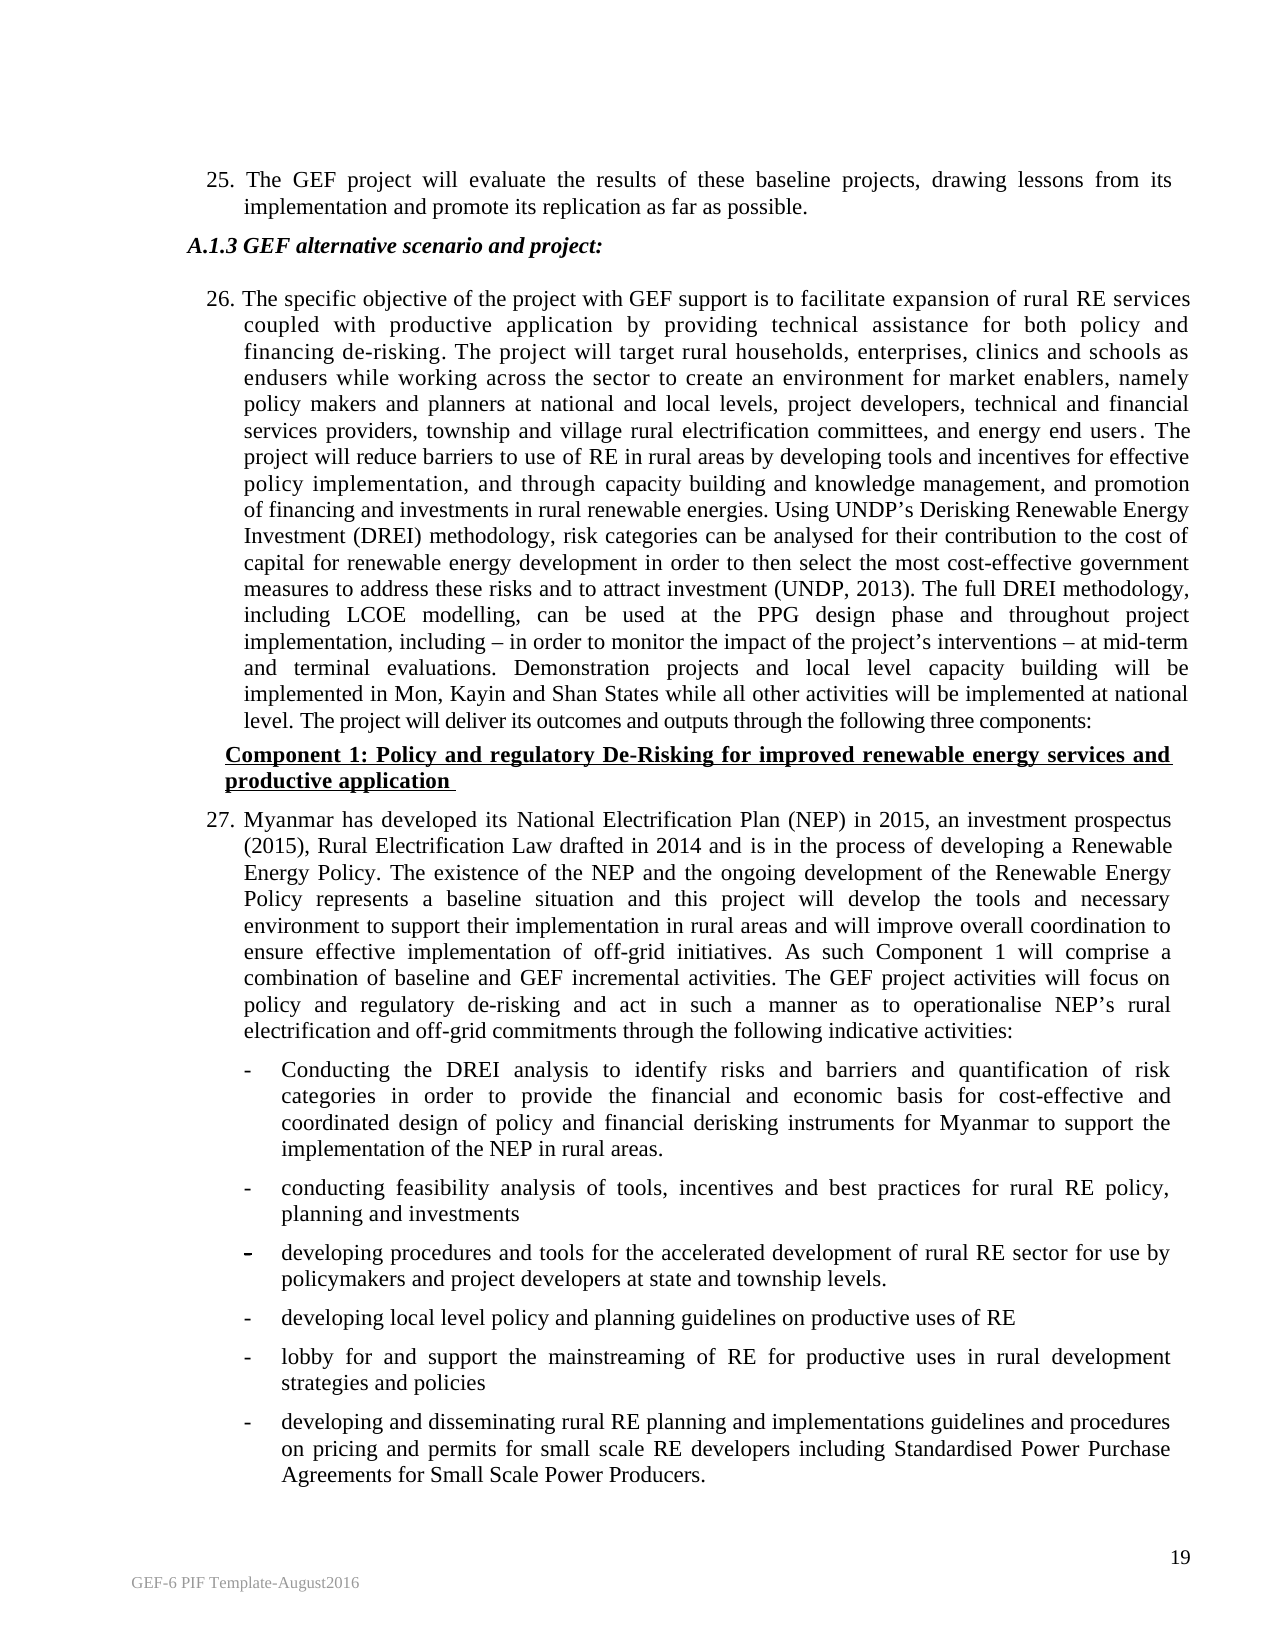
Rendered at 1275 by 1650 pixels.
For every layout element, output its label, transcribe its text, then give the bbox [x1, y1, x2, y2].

list developing and disseminating rural RE planning and implementations guidelines and procedures on pricing and permits for small scale RE developers including Standardised Power Purchase Agreements for Small Scale Power Producers. [244, 1408, 1172, 1487]
list developing local level policy and planning guidelines on productive uses of RE [244, 1304, 1172, 1331]
list conducting feasibility analysis of tools, incentives and best practices for rural RE policy, planning and investments [244, 1174, 1172, 1227]
text Component 1: Policy and regulatory De-Risking for improved renewable energy services and productive application [225, 765, 1172, 794]
text Component 1: Policy and regulatory De-Risking for improved renewable energy services and productive application [225, 741, 1172, 764]
text 26. The specific objective of the project with GEF support is to facilitate expansion of rural RE services coupled with productive application by providing technical assistance for both policy and financing de-risking. The project will target rural households, enterprises, clinics and schools as endusers while working across the sector to create an environment for market enablers, namely policy makers and planners at national and local levels, project developers, technical and financial services providers, township and village rural electrification committees, and energy end users. The project will reduce barriers to use of RE in rural areas by developing tools and incentives for effective policy implementation, and through capacity building and knowledge management, and promotion of financing and investments in rural renewable energies. Using UNDP’s Derisking Renewable Energy Investment (DREI) methodology, risk categories can be analysed for their contribution to the cost of capital for renewable energy development in order to then select the most cost-effective government measures to address these risks and to attract investment (UNDP, 2013). The full DREI methodology, including LCOE modelling, can be used at the PPG design phase and throughout project implementation, including – in order to monitor the impact of the project’s interventions – at mid-term and terminal evaluations. Demonstration projects and local level capacity building will be implemented in Mon, Kayin and Shan States while all other activities will be implemented at national level. The project will deliver its outcomes and outputs through the following three components: [206, 285, 1191, 733]
list lobby for and support the mainstreaming of RE for productive uses in rural development strategies and policies [244, 1343, 1172, 1396]
text 25. The GEF project will evaluate the results of these baseline projects, drawing lessons from its implementation and promote its replication as far as possible. [206, 166, 1173, 219]
list Conducting the DREI analysis to identify risks and barriers and quantification of risk categories in order to provide the financial and economic basis for cost-effective and coordinated design of policy and financial derisking instruments for Myanmar to support the implementation of the NEP in rural areas. [244, 1056, 1172, 1161]
text 27. Myanmar has developed its National Electrification Plan (NEP) in 2015, an investment prospectus (2015), Rural Electrification Law drafted in 2014 and is in the process of developing a Renewable Energy Policy. The existence of the NEP and the ongoing development of the Renewable Energy Policy represents a baseline situation and this project will develop the tools and necessary environment to support their implementation in rural areas and will improve overall coordination to ensure effective implementation of off-grid initiatives. As such Component 1 will comprise a combination of baseline and GEF incremental activities. The GEF project activities will focus on policy and regulatory de-risking and act in such a manner as to operationalise NEP’s rural electrification and off-grid commitments through the following indicative activities: [206, 806, 1172, 1043]
text A.1.3 GEF alternative scenario and project: [187, 232, 1191, 259]
list developing procedures and tools for the accelerated development of rural RE sector for use by policymakers and project developers at state and township levels. [244, 1239, 1172, 1292]
